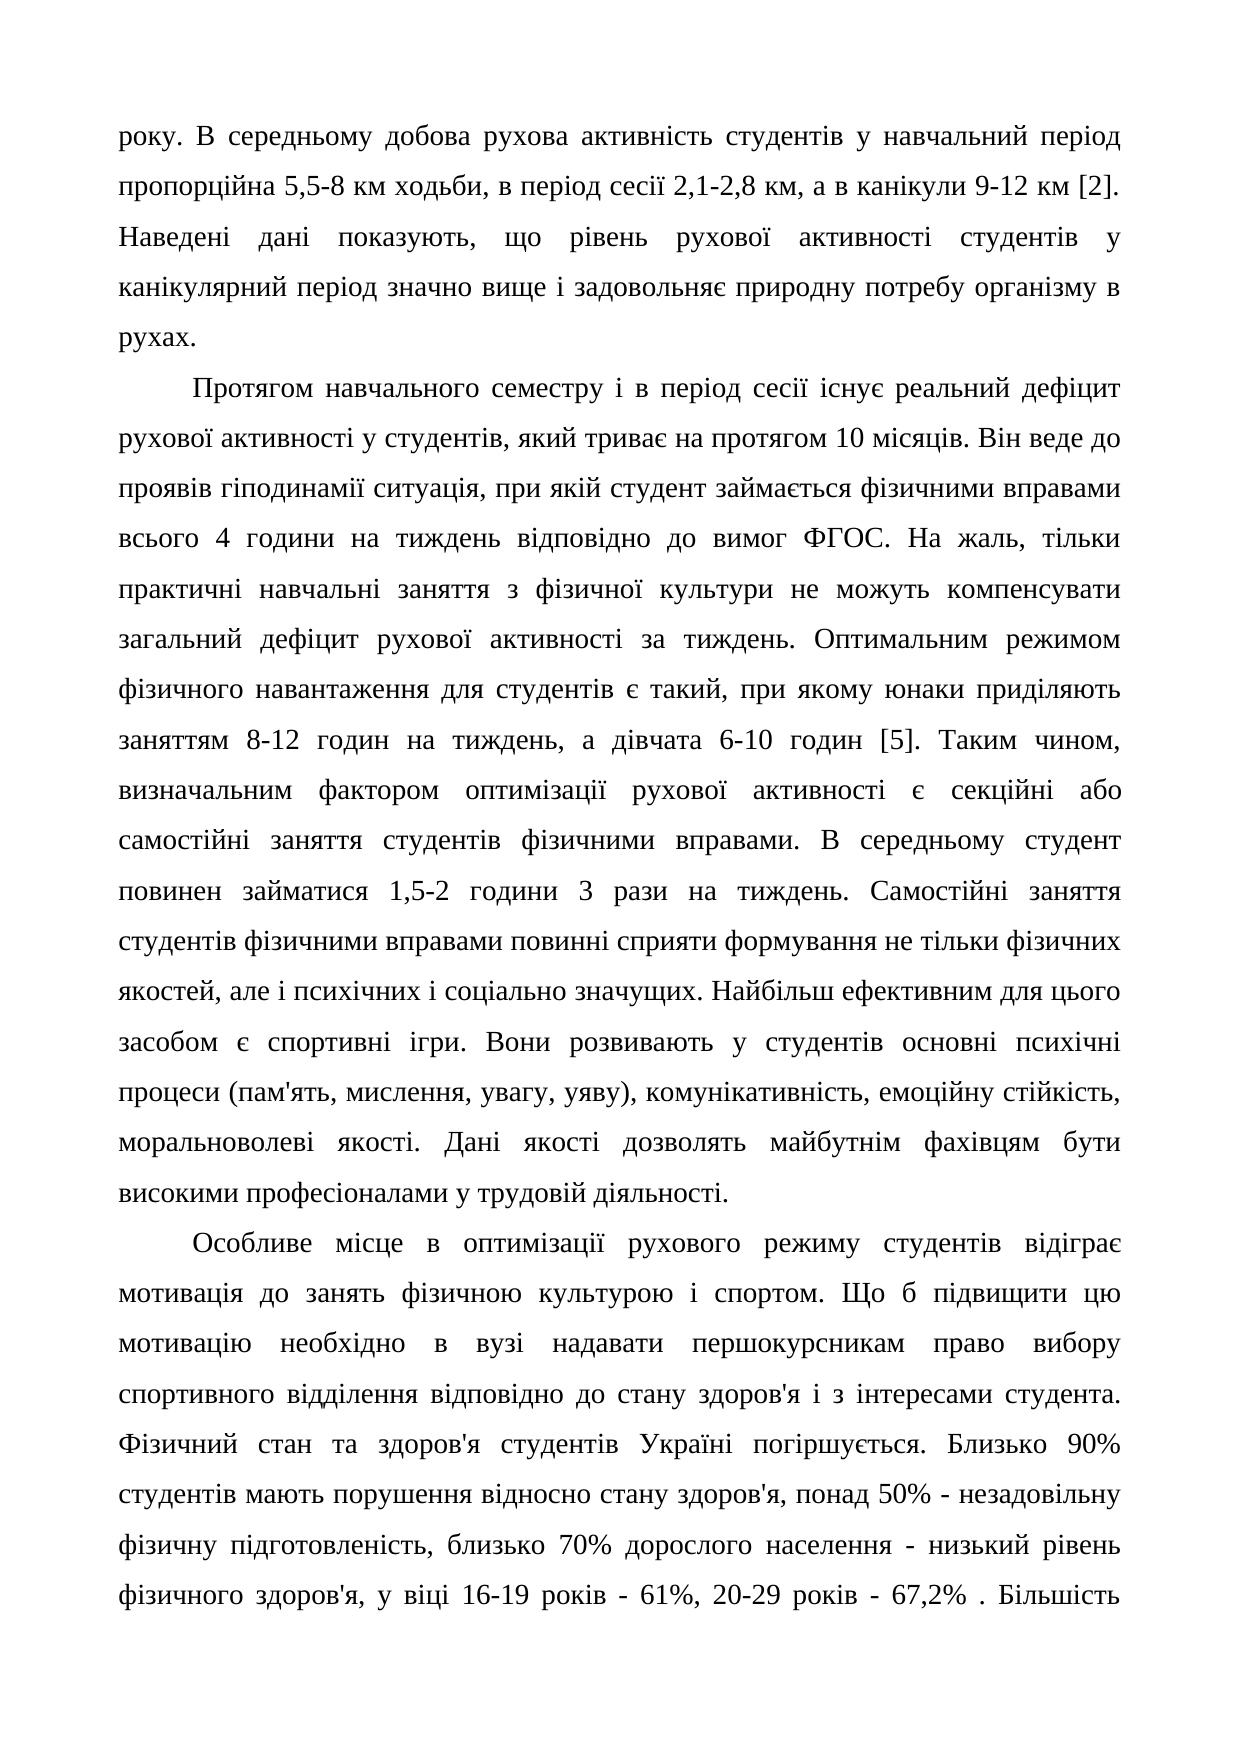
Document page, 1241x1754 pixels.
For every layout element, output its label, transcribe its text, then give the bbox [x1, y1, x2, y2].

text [118, 118, 1122, 353]
text Протягом навчального семестру і в період сесії існує реальний дефіцит рухової активності у студентів, який триває на протягом 10 місяців. Він веде до проявів гіподинамії ситуація, при якій студент займається фізичними вправами всього 4 години на тиждень відповідно до вимог ФГОС. На жаль, тільки практичні навчальні заняття з фізичної культури не можуть компенсувати загальний дефіцит рухової активності за тиждень. Оптимальним режимом фізичного навантаження для студентів є такий, при якому юнаки приділяють заняттям 8-12 годин на тиждень, а дівчата 6-10 годин [5]. Таким чином, визначальним фактором оптимізації рухової активності є секційні або самостійні заняття студентів фізичними вправами. В середньому студент повинен займатися 1,5-2 години 3 рази на тиждень. Самостійні заняття студентів фізичними вправами повинні сприяти формування не тільки фізичних якостей, але і психічних і соціально значущих. Найбільш ефективним для цього засобом є спортивні ігри. Вони розвивають у студентів основні психічні процеси (пам'ять, мислення, увагу, уяву), комунікативність, емоційну стійкість, моральноволеві якості. Дані якості дозволять майбутнім фахівцям бути високими професіоналами у трудовій діяльності. [118, 370, 1122, 1208]
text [118, 1225, 1122, 1611]
